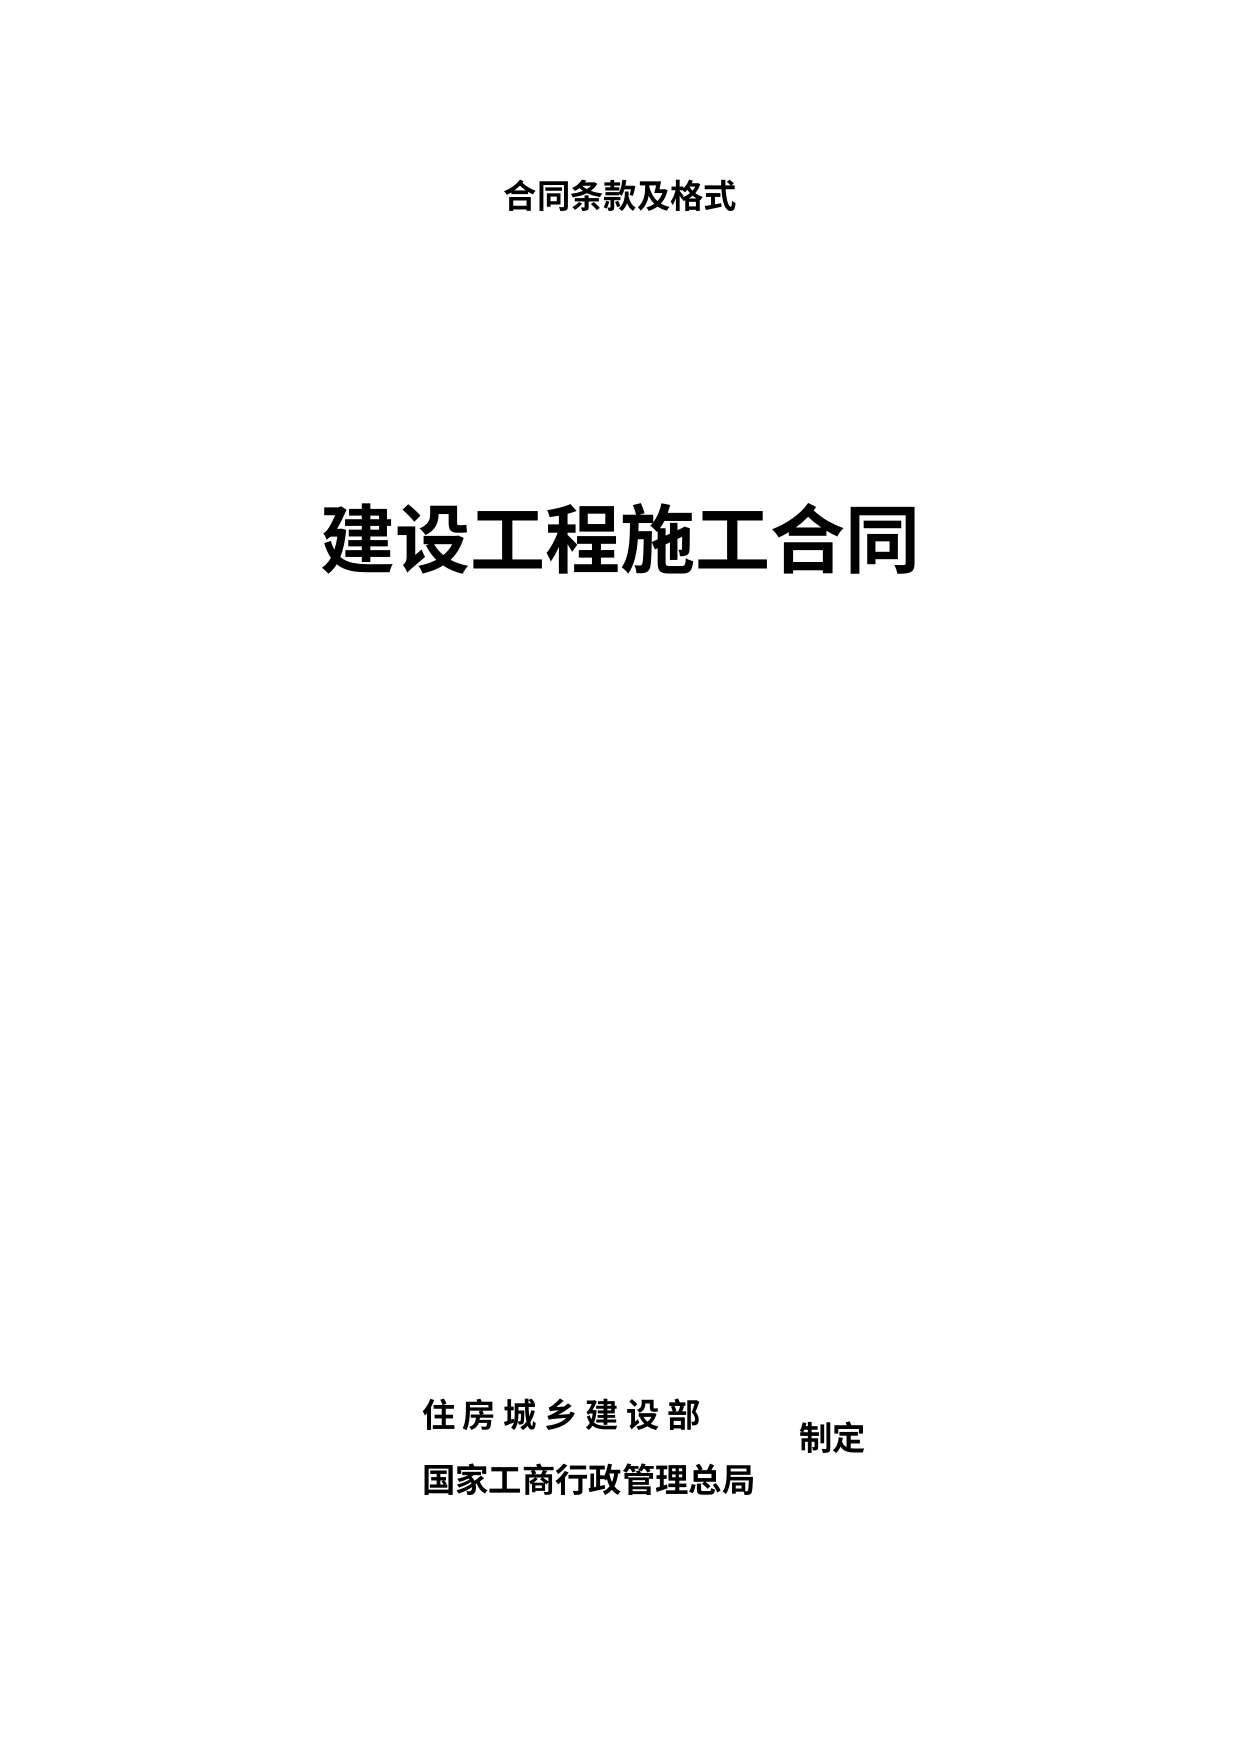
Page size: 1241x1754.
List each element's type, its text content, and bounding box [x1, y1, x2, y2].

text 住 房 城 乡 建 设 部 [187, 1380, 1053, 1445]
text 合同条款及格式 [187, 162, 1053, 227]
text 建设工程施工合同 [187, 470, 1053, 600]
text 国家工商行政管理总局 [187, 1445, 1053, 1510]
